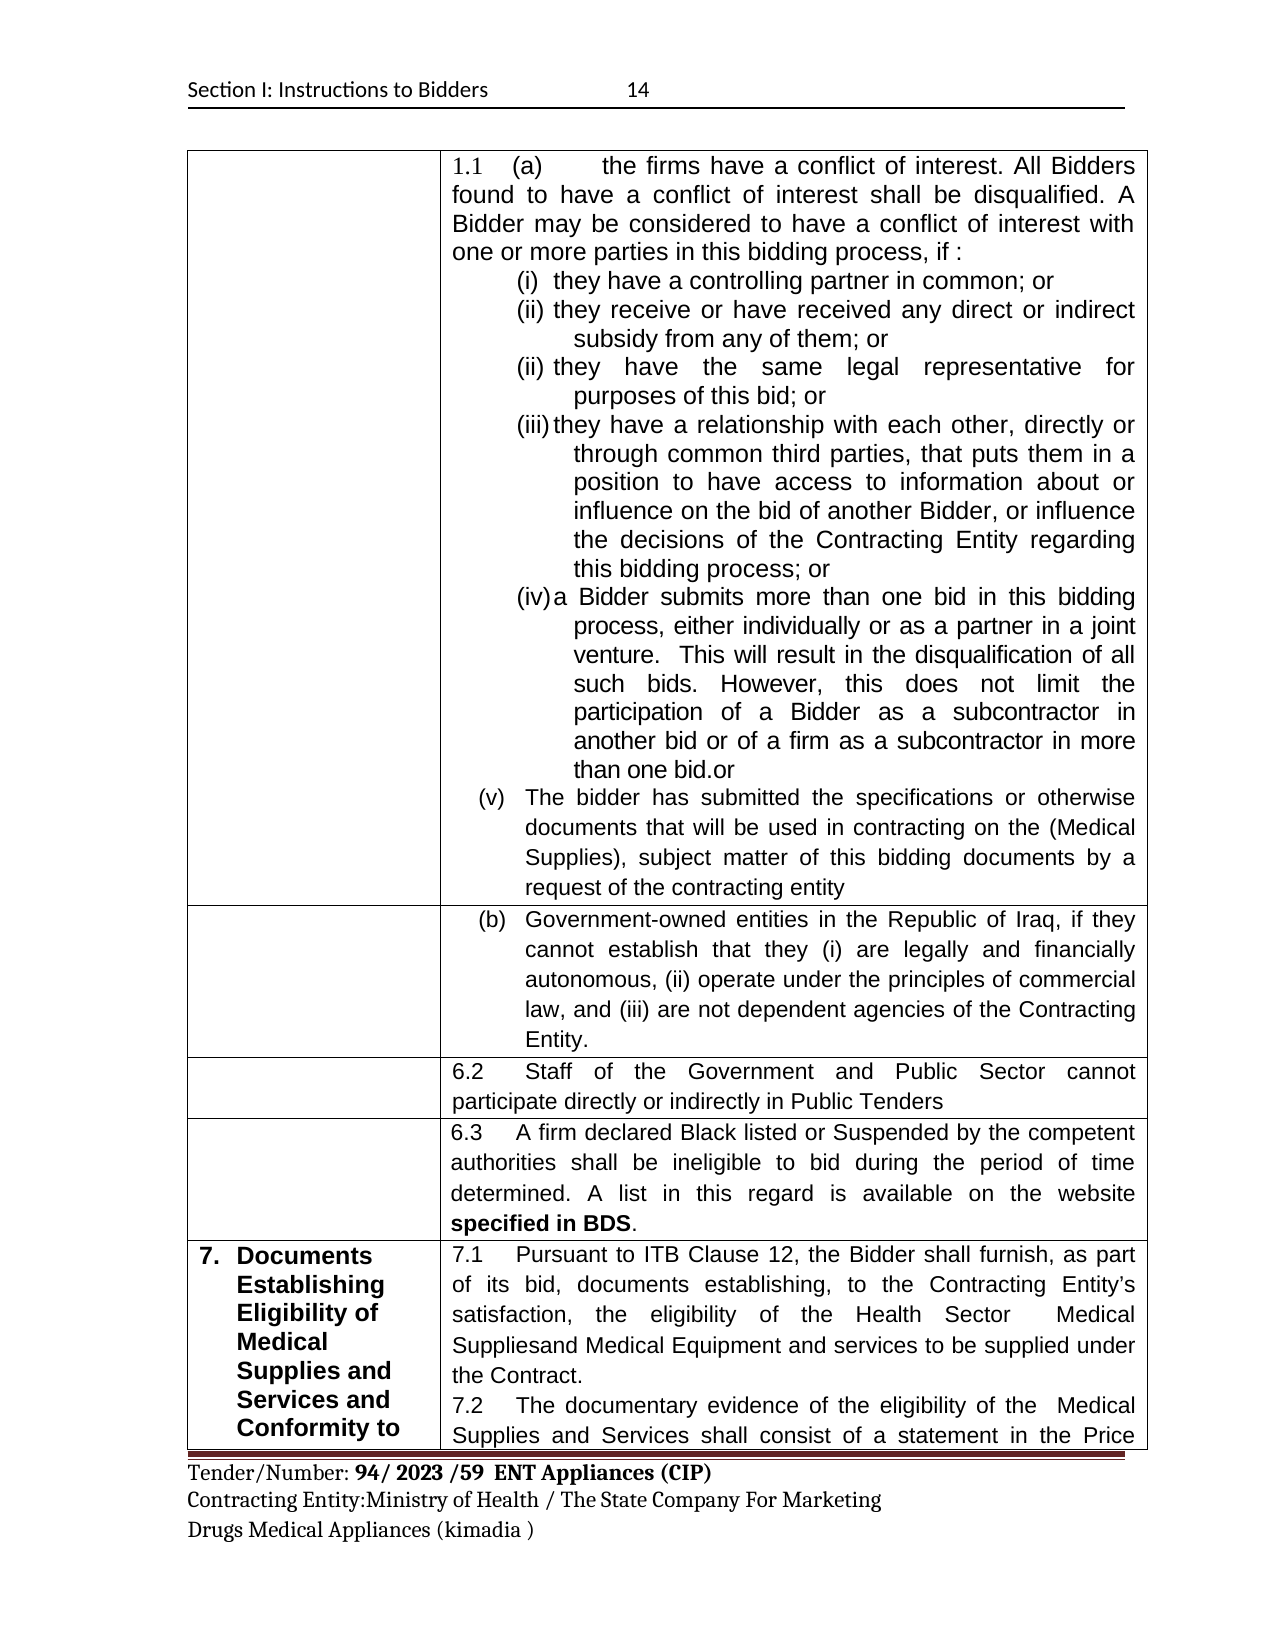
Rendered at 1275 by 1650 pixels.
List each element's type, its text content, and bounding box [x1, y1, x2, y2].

table_cell [188, 1119, 440, 1240]
table_cell [188, 151, 440, 904]
table_cell 6.2 Staff of the Government and Public Sector cannot participate directly or indirectly in Public Tenders [441, 1058, 1147, 1118]
table_cell [188, 906, 440, 1057]
table_cell (a) the firms have a conflict of interest. All Bidders found to have a conflict of interest shall be disqualified. A Bidder may be considered to have a conflict of interest with one or more parties in this bidding process, if : (i) they have a controlling partner in common; or (ii) they receive or have received any direct or indirect subsidy from any of them; or (ii) they have the same legal representative for purposes of this bid; or (iii) they have a relationship with each other, directly or through common third parties, that puts them in a position to have access to information about or influence on the bid of another Bidder, or influence the decisions of the Contracting Entity regarding this bidding process; or (iv) a Bidder submits more than one bid in this bidding process, either individually or as a partner in a joint venture. This will result in the disqualification of all such bids. However, this does not limit the participation of a Bidder as a subcontractor in another bid or of a firm as a subcontractor in more than one bid.or (v) The bidder has submitted the specifications or otherwise documents that will be used in contracting on the (Medical Supplies), subject matter of this bidding documents by a request of the contracting entity [441, 151, 1147, 904]
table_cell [188, 1241, 440, 1448]
table_cell [188, 1058, 440, 1118]
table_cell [441, 1241, 1147, 1448]
table_cell (b) Government-owned entities in the Republic of Iraq, if they cannot establish that they (i) are legally and financially autonomous, (ii) operate under the principles of commercial law, and (iii) are not dependent agencies of the Contracting Entity. [441, 906, 1147, 1057]
table_cell 6.3 A firm declared Black listed or Suspended by the competent authorities shall be ineligible to bid during the period of time determined. A list in this regard is available on the website specified in BDS. [441, 1119, 1147, 1240]
